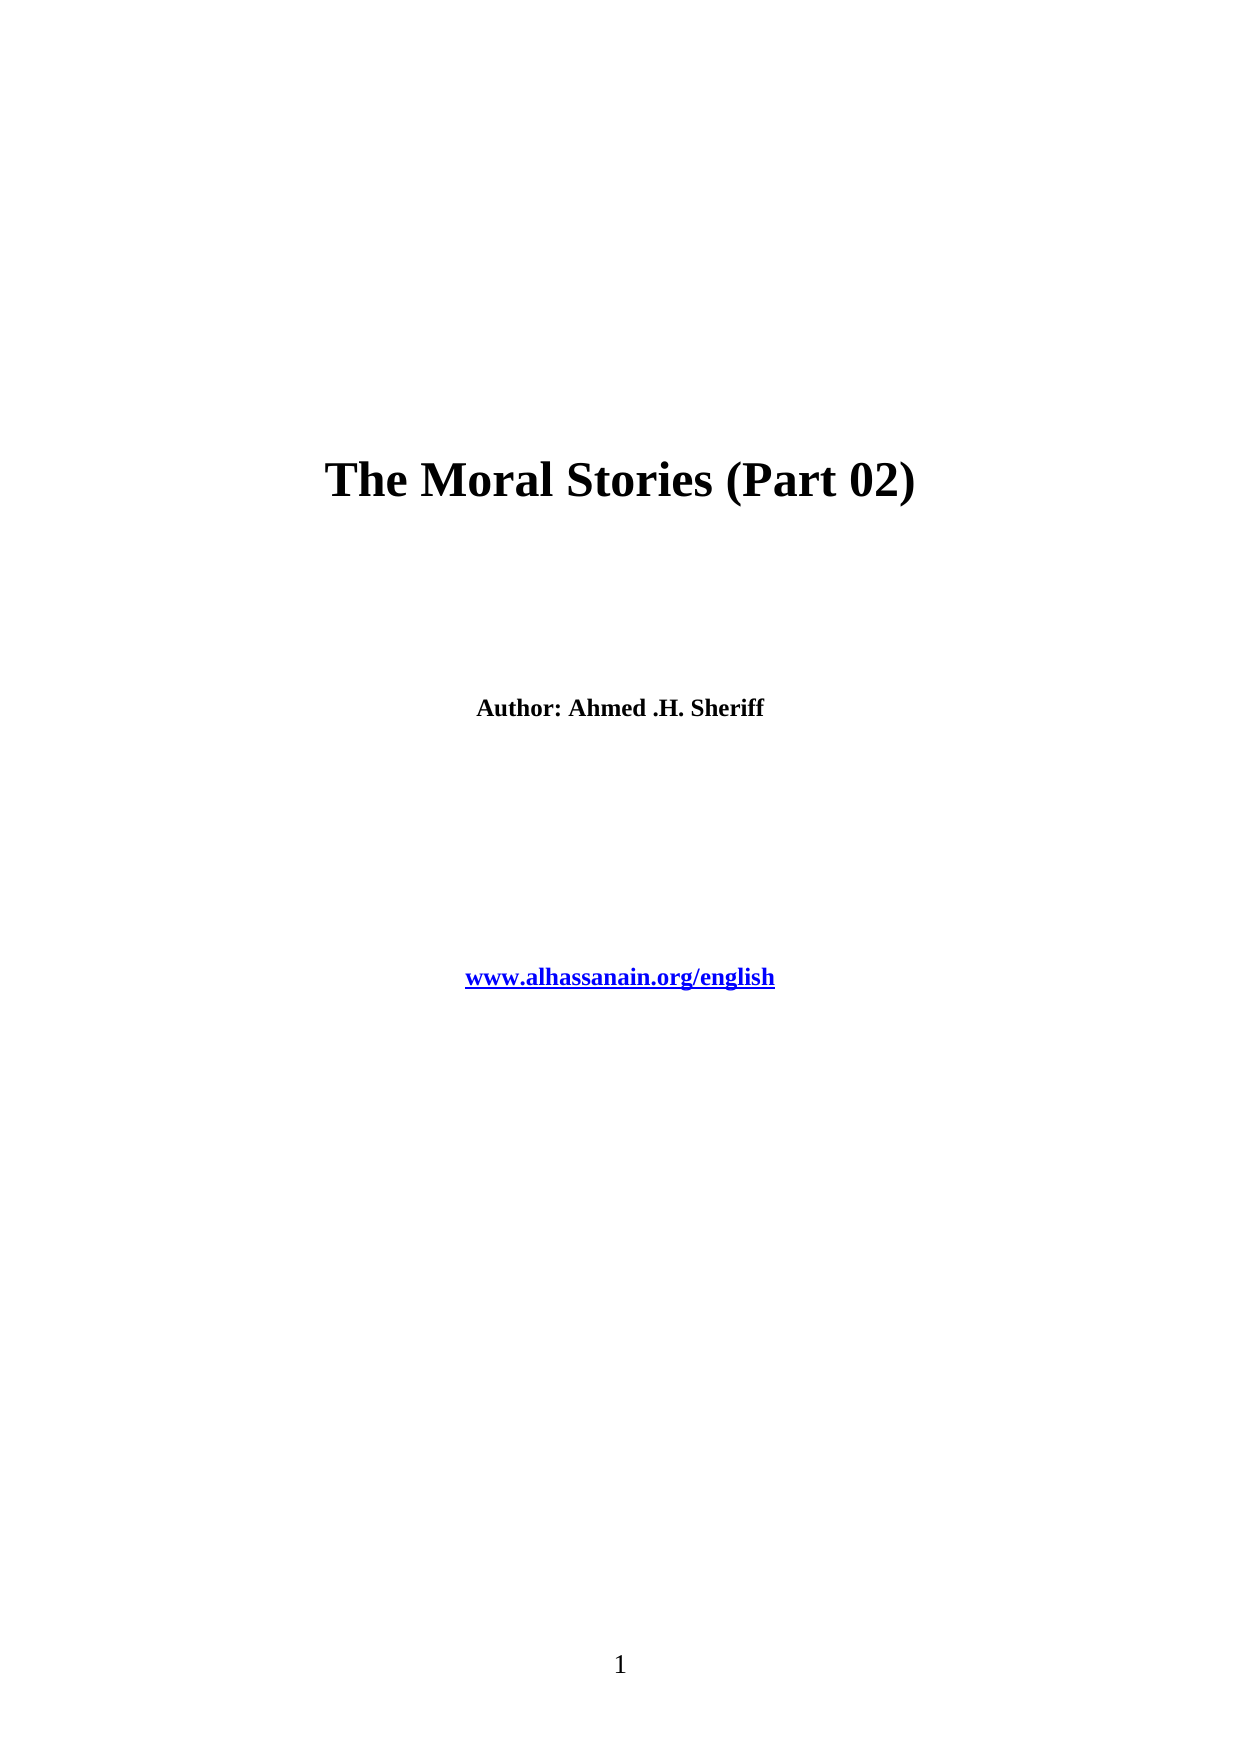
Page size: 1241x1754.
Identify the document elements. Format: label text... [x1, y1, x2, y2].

text Author: Ahmed .H. Sheriff [236, 693, 1004, 722]
text The Moral Stories (Part 02) [236, 450, 1004, 507]
text www.alhassanain.org/english [236, 962, 1004, 991]
